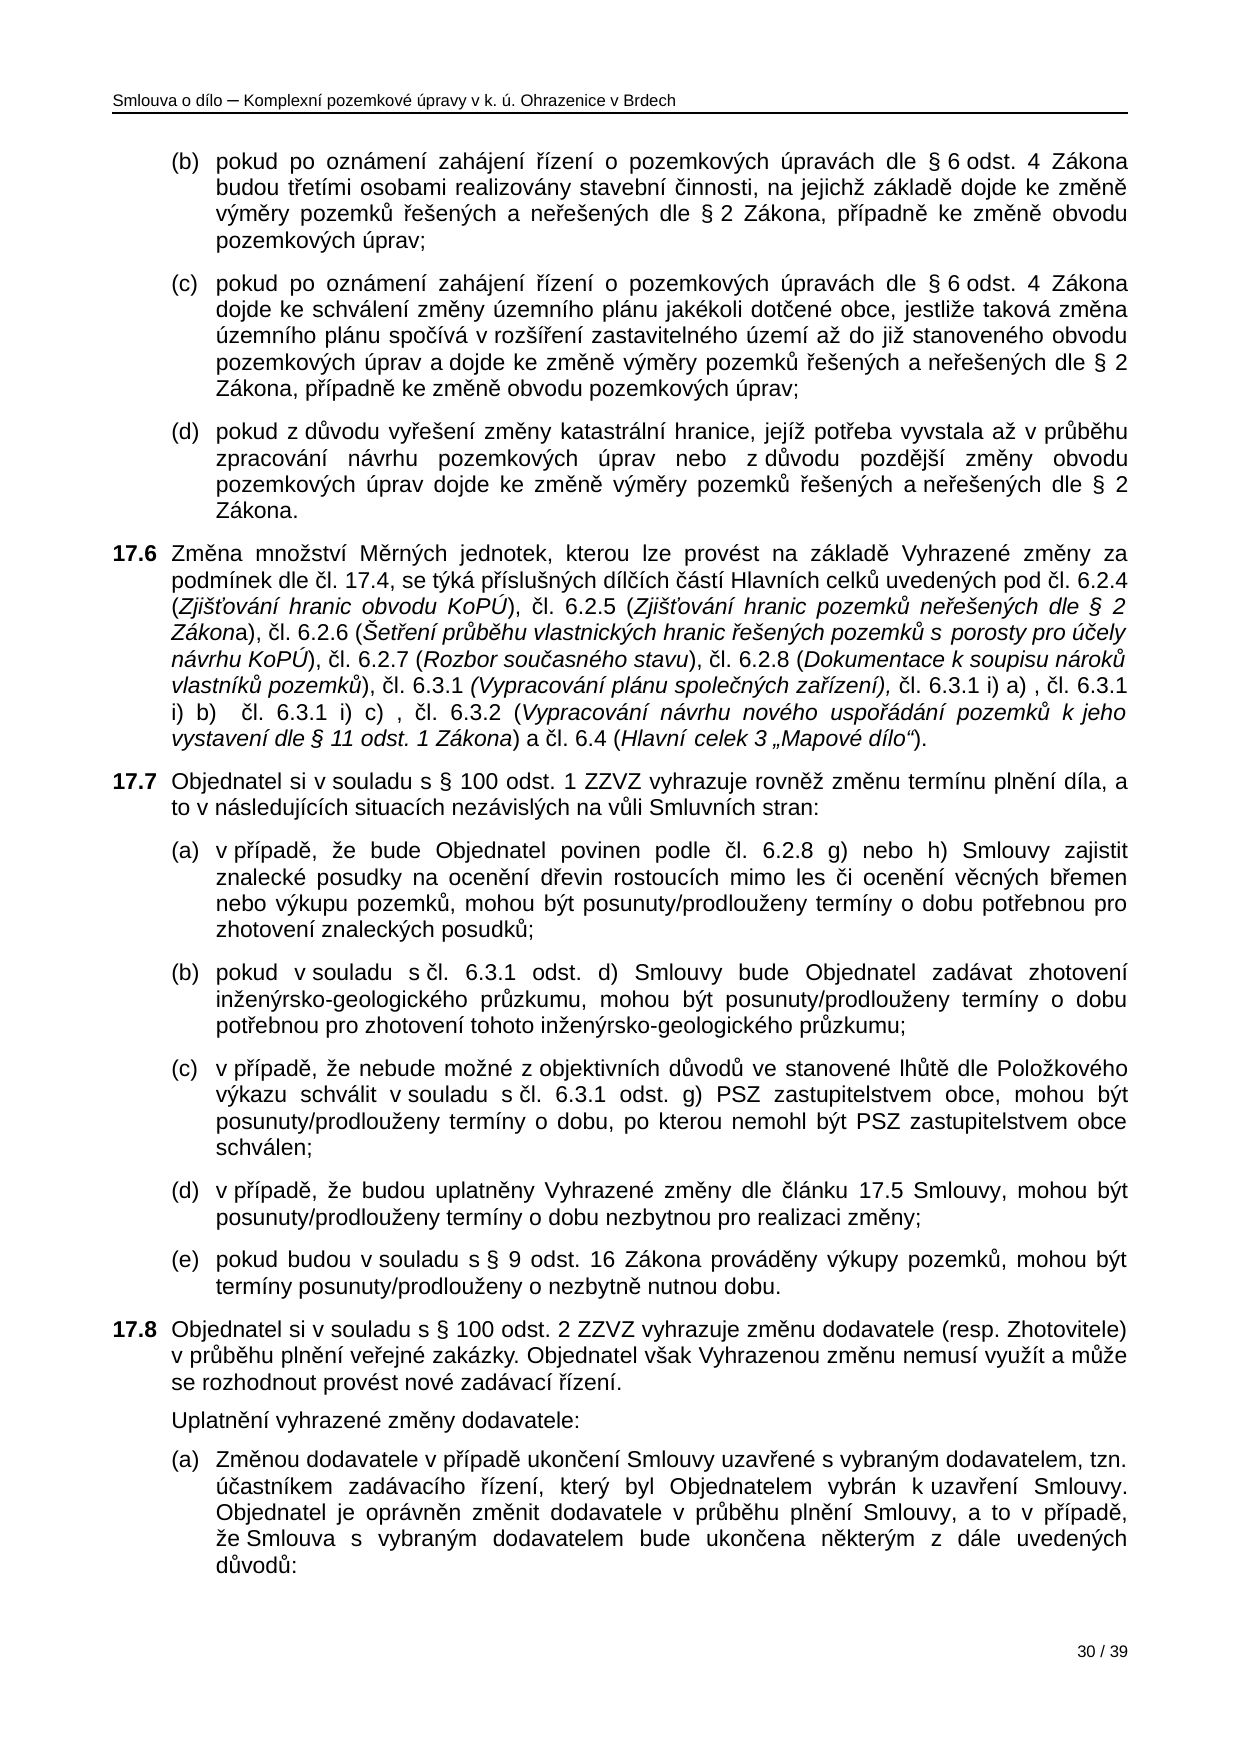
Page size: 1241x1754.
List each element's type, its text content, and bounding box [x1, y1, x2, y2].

text Objednatel si v souladu s § 100 odst. 1 ZZVZ vyhrazuje rovněž změnu termínu plnění díla, a to v následujících situacích nezávislých na vůli Smluvních stran: [112, 768, 1128, 821]
list pokud po oznámení zahájení řízení o pozemkových úpravách dle § 6 odst. 4 Zákona dojde ke schválení změny územního plánu jakékoli dotčené obce, jestliže taková změna územního plánu spočívá v rozšíření zastavitelného území až do již stanoveného obvodu pozemkových úprav a dojde ke změně výměry pozemků řešených a neřešených dle § 2 Zákona, případně ke změně obvodu pozemkových úprav; [171, 270, 1128, 402]
list Změnou dodavatele v případě ukončení Smlouvy uzavřené s vybraným dodavatelem, tzn. účastníkem zadávacího řízení, který byl Objednatelem vybrán k uzavření Smlouvy. Objednatel je oprávněn změnit dodavatele v průběhu plnění Smlouvy, a to v případě, že Smlouva s vybraným dodavatelem bude ukončena některým z dále uvedených důvodů: [171, 1446, 1128, 1578]
text Objednatel si v souladu s § 100 odst. 2 ZZVZ vyhrazuje změnu dodavatele (resp. Zhotovitele) v průběhu plnění veřejné zakázky. Objednatel však Vyhrazenou změnu nemusí využít a může se rozhodnout provést nové zadávací řízení. [112, 1316, 1128, 1395]
list pokud po oznámení zahájení řízení o pozemkových úpravách dle § 6 odst. 4 Zákona budou třetími osobami realizovány stavební činnosti, na jejichž základě dojde ke změně výměry pozemků řešených a neřešených dle § 2 Zákona, případně ke změně obvodu pozemkových úprav; [171, 148, 1128, 253]
list v případě, že bude Objednatel povinen podle čl. 6.2.8 g) nebo h) Smlouvy zajistit znalecké posudky na ocenění dřevin rostoucích mimo les či ocenění věcných břemen nebo výkupu pozemků, mohou být posunuty/prodlouženy termíny o dobu potřebnou pro zhotovení znaleckých posudků; [171, 837, 1128, 943]
list pokud v souladu s čl. 6.3.1 odst. d) Smlouvy bude Objednatel zadávat zhotovení inženýrsko-geologického průzkumu, mohou být posunuty/prodlouženy termíny o dobu potřebnou pro zhotovení tohoto inženýrsko-geologického průzkumu; [171, 959, 1128, 1038]
list pokud budou v souladu s § 9 odst. 16 Zákona prováděny výkupy pozemků, mohou být termíny posunuty/prodlouženy o nezbytně nutnou dobu. [171, 1246, 1128, 1299]
list pokud z důvodu vyřešení změny katastrální hranice, jejíž potřeba vyvstala až v průběhu zpracování návrhu pozemkových úprav nebo z důvodu pozdější změny obvodu pozemkových úprav dojde ke změně výměry pozemků řešených a neřešených dle § 2 Zákona. [171, 418, 1128, 524]
list v případě, že nebude možné z objektivních důvodů ve stanovené lhůtě dle Položkového výkazu schválit v souladu s čl. 6.3.1 odst. g) PSZ zastupitelstvem obce, mohou být posunuty/prodlouženy termíny o dobu, po kterou nemohl být PSZ zastupitelstvem obce schválen; [171, 1055, 1128, 1160]
text Změna množství Měrných jednotek, kterou lze provést na základě Vyhrazené změny za podmínek dle čl. 17.4, se týká příslušných dílčích částí Hlavních celků uvedených pod čl. 6.2.4 (Zjišťování hranic obvodu KoPÚ), čl. 6.2.5 (Zjišťování hranic pozemků neřešených dle § 2 Zákona), čl. 6.2.6 (Šetření průběhu vlastnických hranic řešených pozemků s porosty pro účely návrhu KoPÚ), čl. 6.2.7 (Rozbor současného stavu), čl. 6.2.8 (Dokumentace k soupisu nároků vlastníků pozemků), čl. 6.3.1 (Vypracování plánu společných zařízení), čl. 6.3.1 i) a) , čl. 6.3.1 i) b) čl. 6.3.1 i) c) , čl. 6.3.2 (Vypracování návrhu nového uspořádání pozemků k jeho vystavení dle § 11 odst. 1 Zákona) a čl. 6.4 (Hlavní celek 3 „Mapové dílo“). [112, 540, 1128, 751]
list v případě, že budou uplatněny Vyhrazené změny dle článku 17.5 Smlouvy, mohou být posunuty/prodlouženy termíny o dobu nezbytnou pro realizaci změny; [171, 1177, 1128, 1230]
list Uplatnění vyhrazené změny dodavatele: [112, 1407, 1128, 1434]
